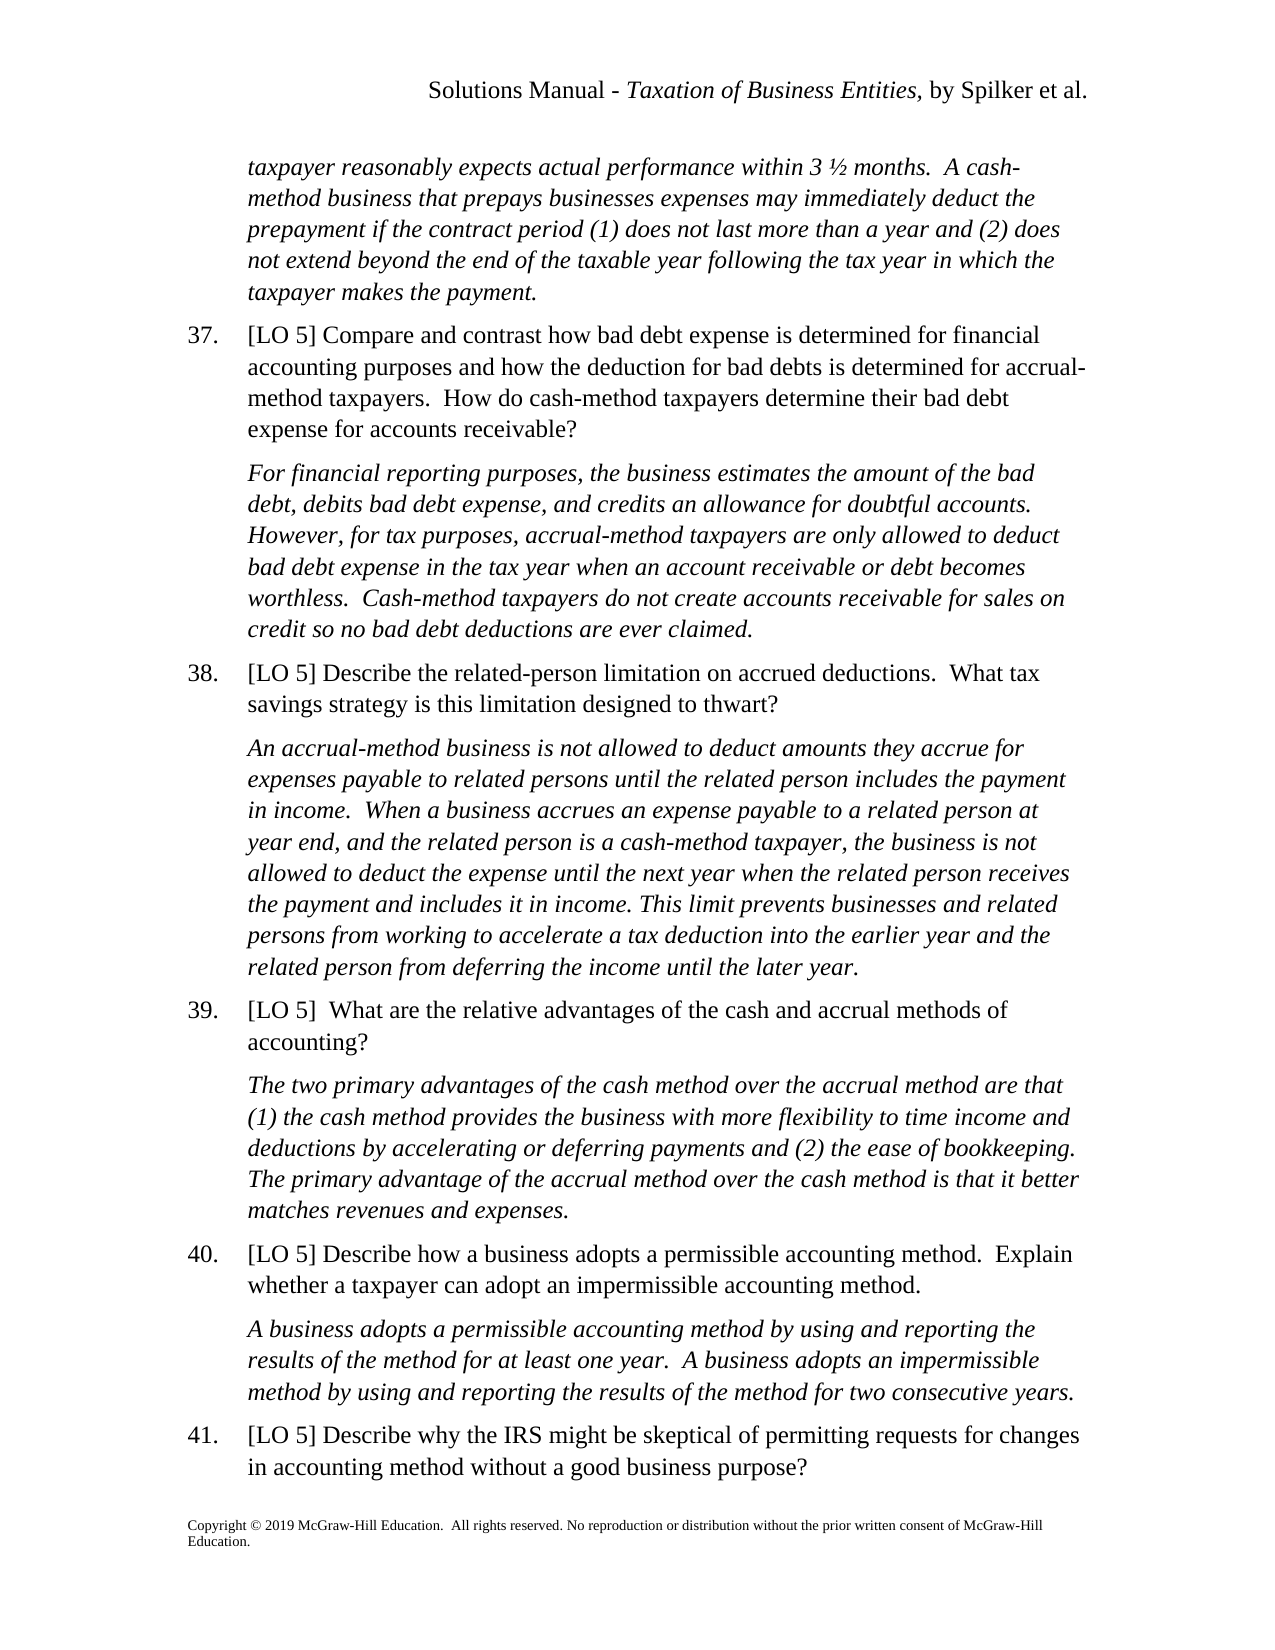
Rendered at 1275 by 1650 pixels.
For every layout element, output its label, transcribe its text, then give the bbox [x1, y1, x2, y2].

text 38. [LO 5] Describe the related-person limitation on accrued deductions. What tax savings strategy is this limitation designed to thwart? [187, 656, 1087, 719]
text The two primary advantages of the cash method over the accrual method are that (1) the cash method provides the business with more flexibility to time income and deductions by accelerating or deferring payments and (2) the ease of bookkeeping. The primary advantage of the accrual method over the cash method is that it better matches revenues and expenses. [187, 1069, 1087, 1225]
text For financial reporting purposes, the business estimates the amount of the bad debt, debits bad debt expense, and credits an allowance for doubtful accounts. However, for tax purposes, accrual-method taxpayers are only allowed to deduct bad debt expense in the tax year when an account receivable or debt becomes worthless. Cash-method taxpayers do not create accounts receivable for sales on credit so no bad debt deductions are ever claimed. [187, 456, 1087, 644]
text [187, 150, 1087, 306]
text An accrual-method business is not allowed to deduct amounts they accrue for expenses payable to related persons until the related person includes the payment in income. When a business accrues an expense payable to a related person at year end, and the related person is a cash-method taxpayer, the business is not allowed to deduct the expense until the next year when the related person receives the payment and includes it in income. This limit prevents businesses and related persons from working to accelerate a tax deduction into the earlier year and the related person from deferring the income until the later year. [187, 731, 1087, 981]
text A business adopts a permissible accounting method by using and reporting the results of the method for at least one year. A business adopts an impermissible method by using and reporting the results of the method for two consecutive years. [187, 1312, 1087, 1406]
text 40. [LO 5] Describe how a business adopts a permissible accounting method. Explain whether a taxpayer can adopt an impermissible accounting method. [187, 1237, 1087, 1300]
text 37. [LO 5] Compare and contrast how bad debt expense is determined for financial accounting purposes and how the deduction for bad debts is determined for accrual-method taxpayers. How do cash-method taxpayers determine their bad debt expense for accounts receivable? [187, 319, 1087, 444]
text 39. [LO 5] What are the relative advantages of the cash and accrual methods of accounting? [187, 994, 1087, 1056]
text 41. [LO 5] Describe why the IRS might be skeptical of permitting requests for changes in accounting method without a good business purpose? [187, 1419, 1087, 1481]
